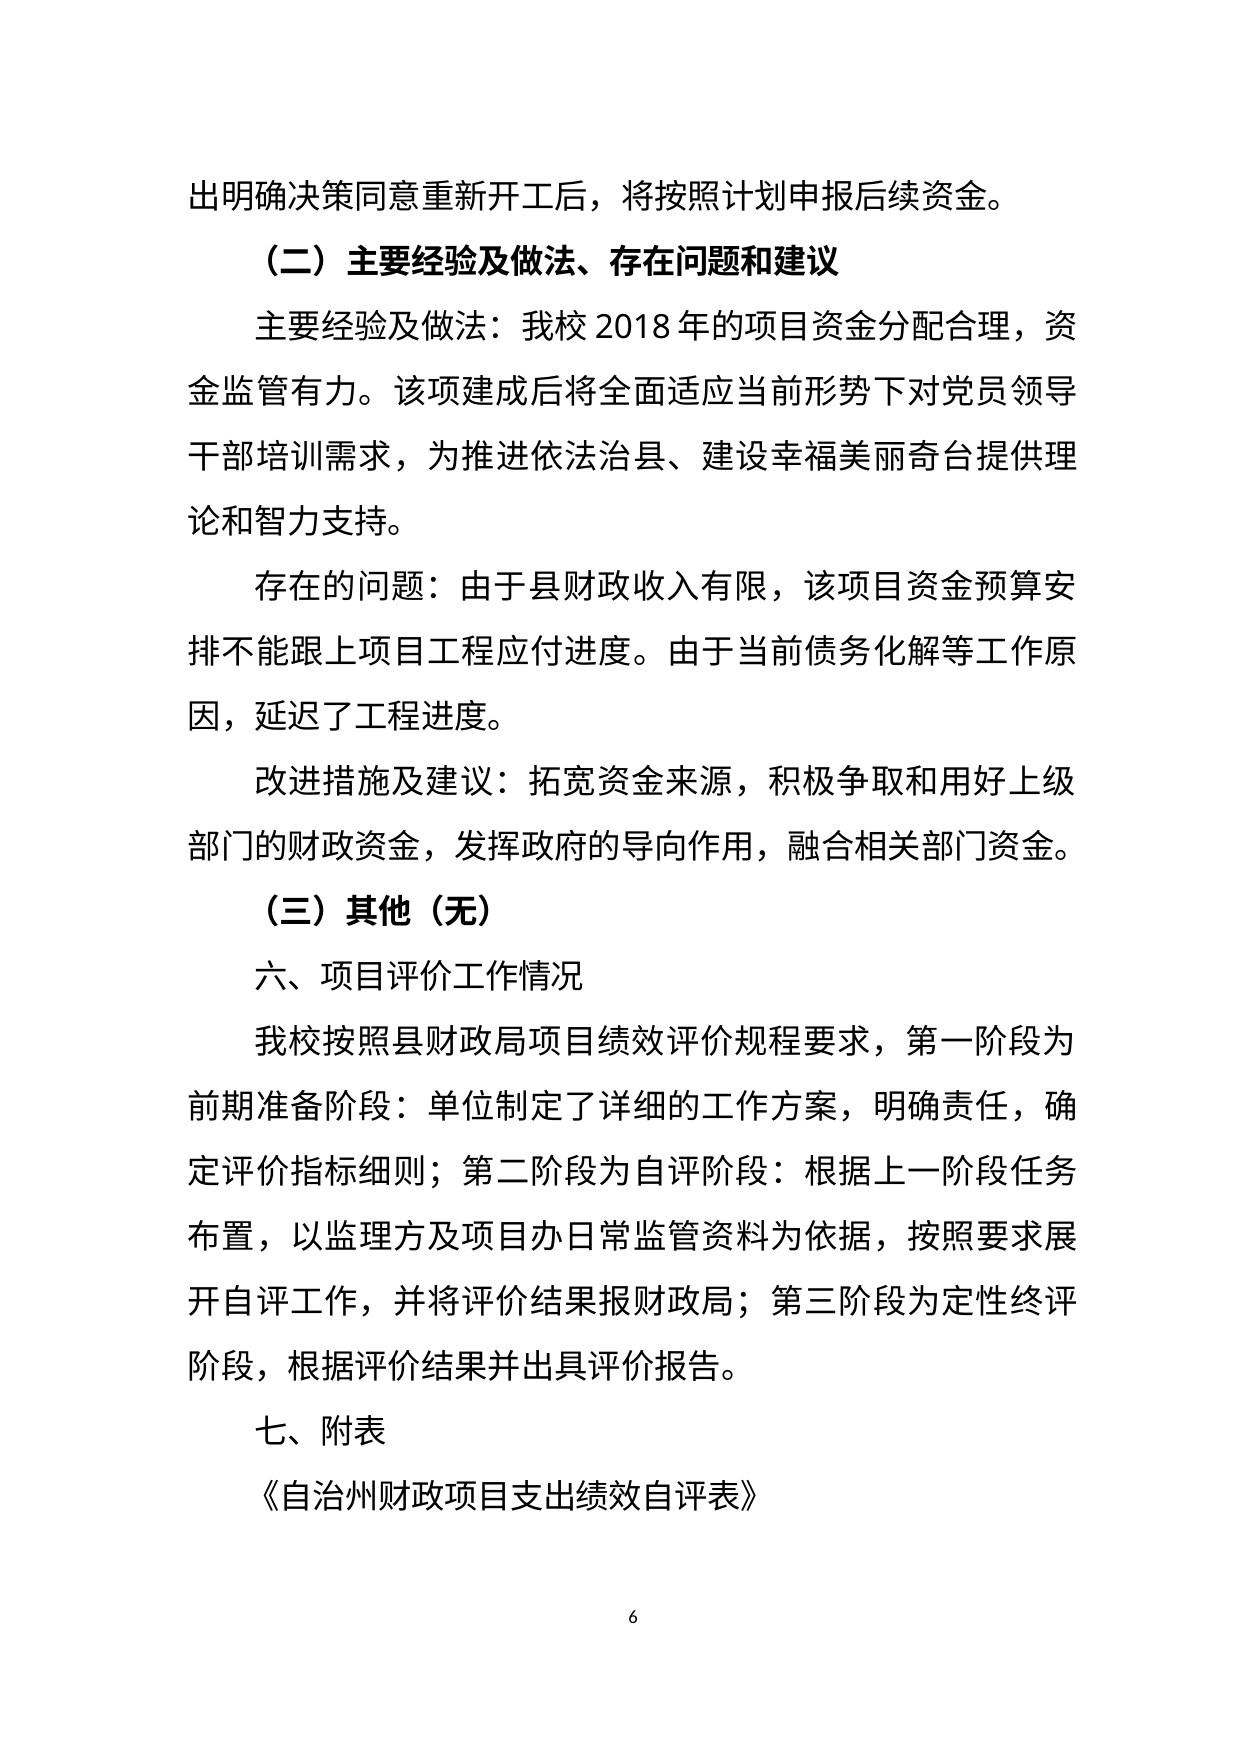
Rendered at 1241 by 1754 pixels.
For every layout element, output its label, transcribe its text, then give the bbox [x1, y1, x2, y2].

list 项目评价工作情况 [187, 942, 1078, 1007]
list 改进措施及建议：拓宽资金来源，积极争取和用好上级部门的财政资金，发挥政府的导向作用，融合相关部门资金。 [187, 747, 1078, 877]
text 我校按照县财政局项目绩效评价规程要求，第一阶段为前期准备阶段：单位制定了详细的工作方案，明确责任，确定评价指标细则；第二阶段为自评阶段：根据上一阶段任务布置，以监理方及项目办日常监管资料为依据，按照要求展开自评工作，并将评价结果报财政局；第三阶段为定性终评阶段，根据评价结果并出具评价报告。 [187, 1007, 1078, 1397]
text 七、附表 [187, 1397, 1078, 1462]
list 存在的问题：由于县财政收入有限，该项目资金预算安排不能跟上项目工程应付进度。由于当前债务化解等工作原因，延迟了工程进度。 [187, 552, 1078, 747]
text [187, 162, 1078, 227]
list 主要经验及做法、存在问题和建议 [187, 227, 1078, 292]
text （三）其他（无） [187, 877, 1078, 942]
text 《自治州财政项目支出绩效自评表》 [187, 1462, 1078, 1527]
list 主要经验及做法：我校2018年的项目资金分配合理，资金监管有力。该项建成后将全面适应当前形势下对党员领导干部培训需求，为推进依法治县、建设幸福美丽奇台提供理论和智力支持。 [187, 292, 1078, 552]
